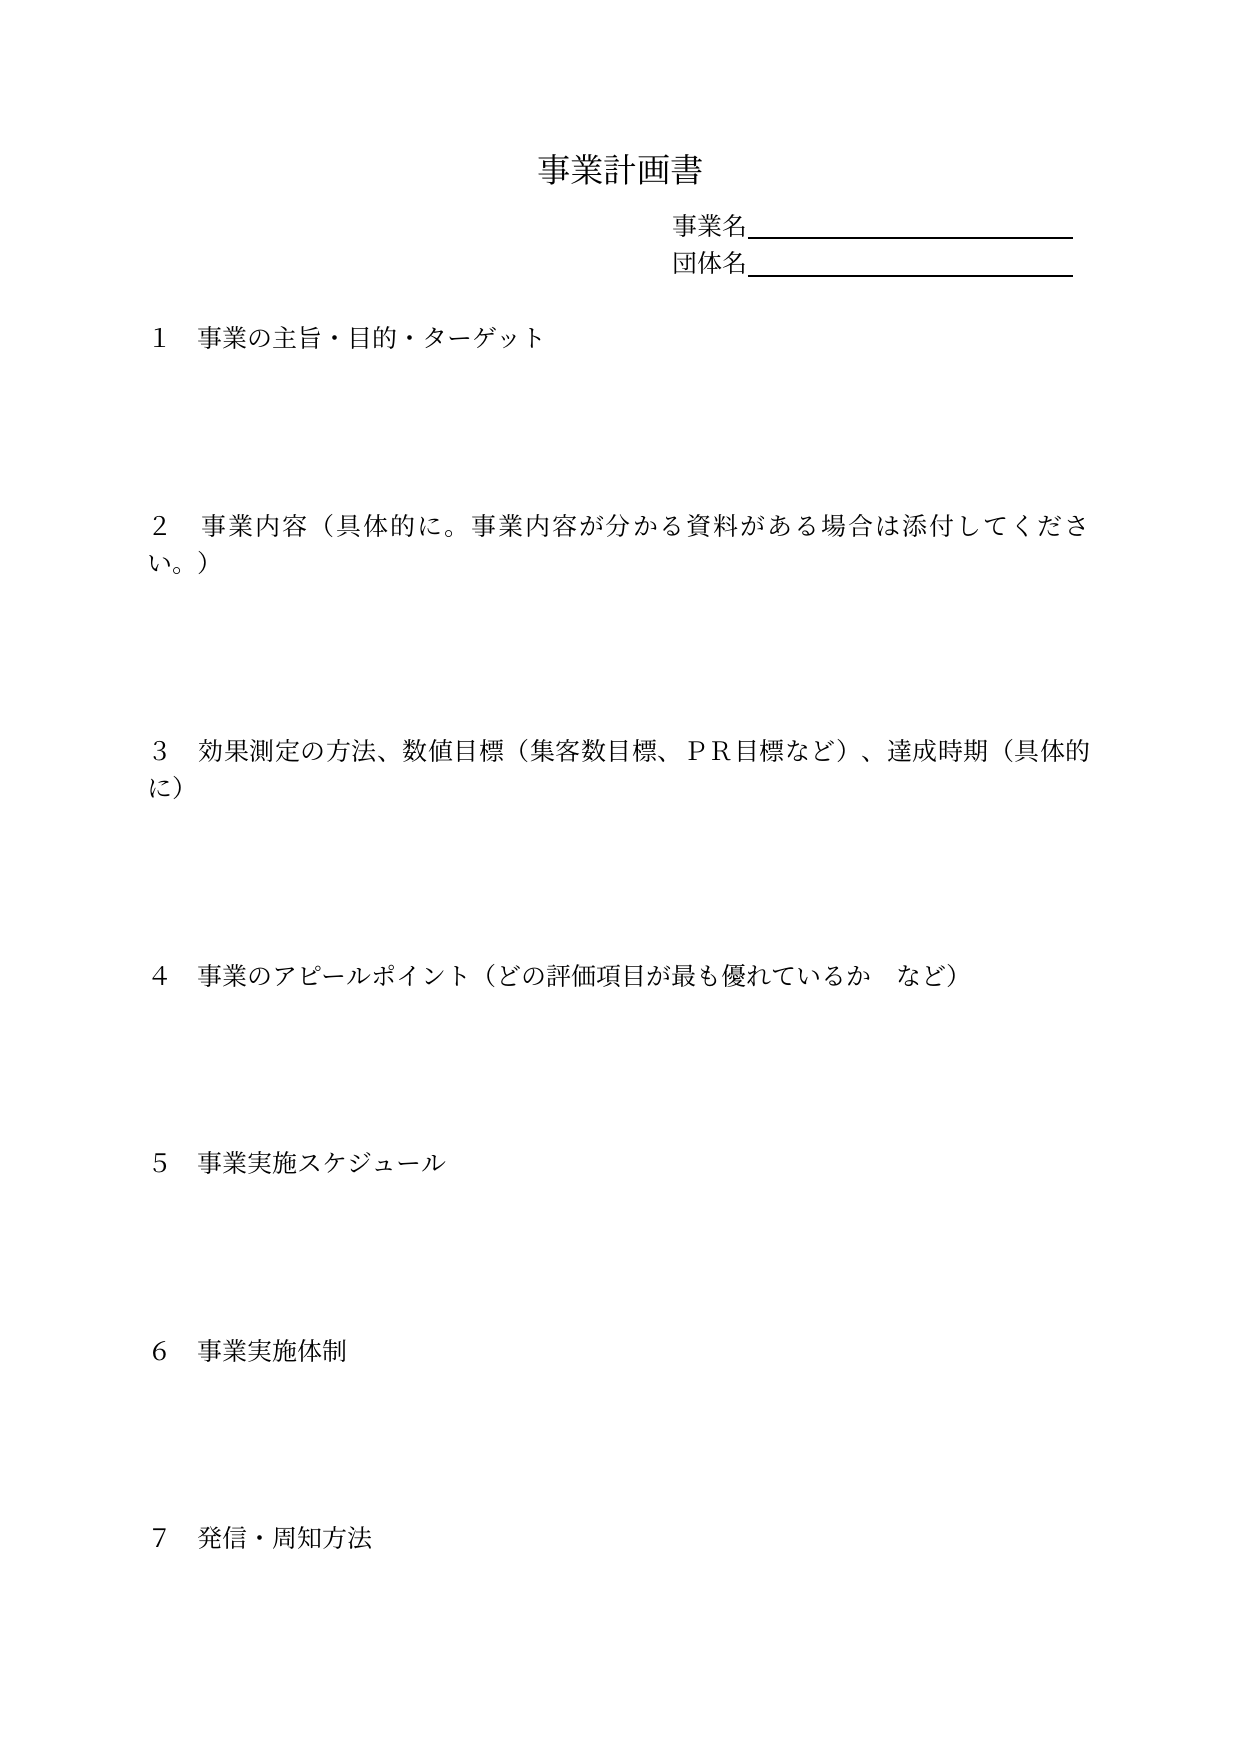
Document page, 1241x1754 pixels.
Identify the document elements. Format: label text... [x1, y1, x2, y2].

text 事業計画書 [148, 131, 1092, 206]
text 事業名 [148, 206, 1092, 243]
text ７ 発信・周知方法 [148, 1518, 1092, 1556]
text １ 事業の主旨・目的・ターゲット [148, 318, 1092, 356]
text ４ 事業のアピールポイント（どの評価項目が最も優れているか など） [148, 956, 1092, 993]
text ２ 事業内容（具体的に。事業内容が分かる資料がある場合は添付してください。） [148, 506, 1092, 581]
text ５ 事業実施スケジュール [148, 1143, 1092, 1181]
text ３ 効果測定の方法、数値目標（集客数目標、ＰＲ目標など）、達成時期（具体的に） [148, 731, 1092, 806]
text 団体名 [148, 243, 1092, 281]
text ６ 事業実施体制 [148, 1331, 1092, 1368]
